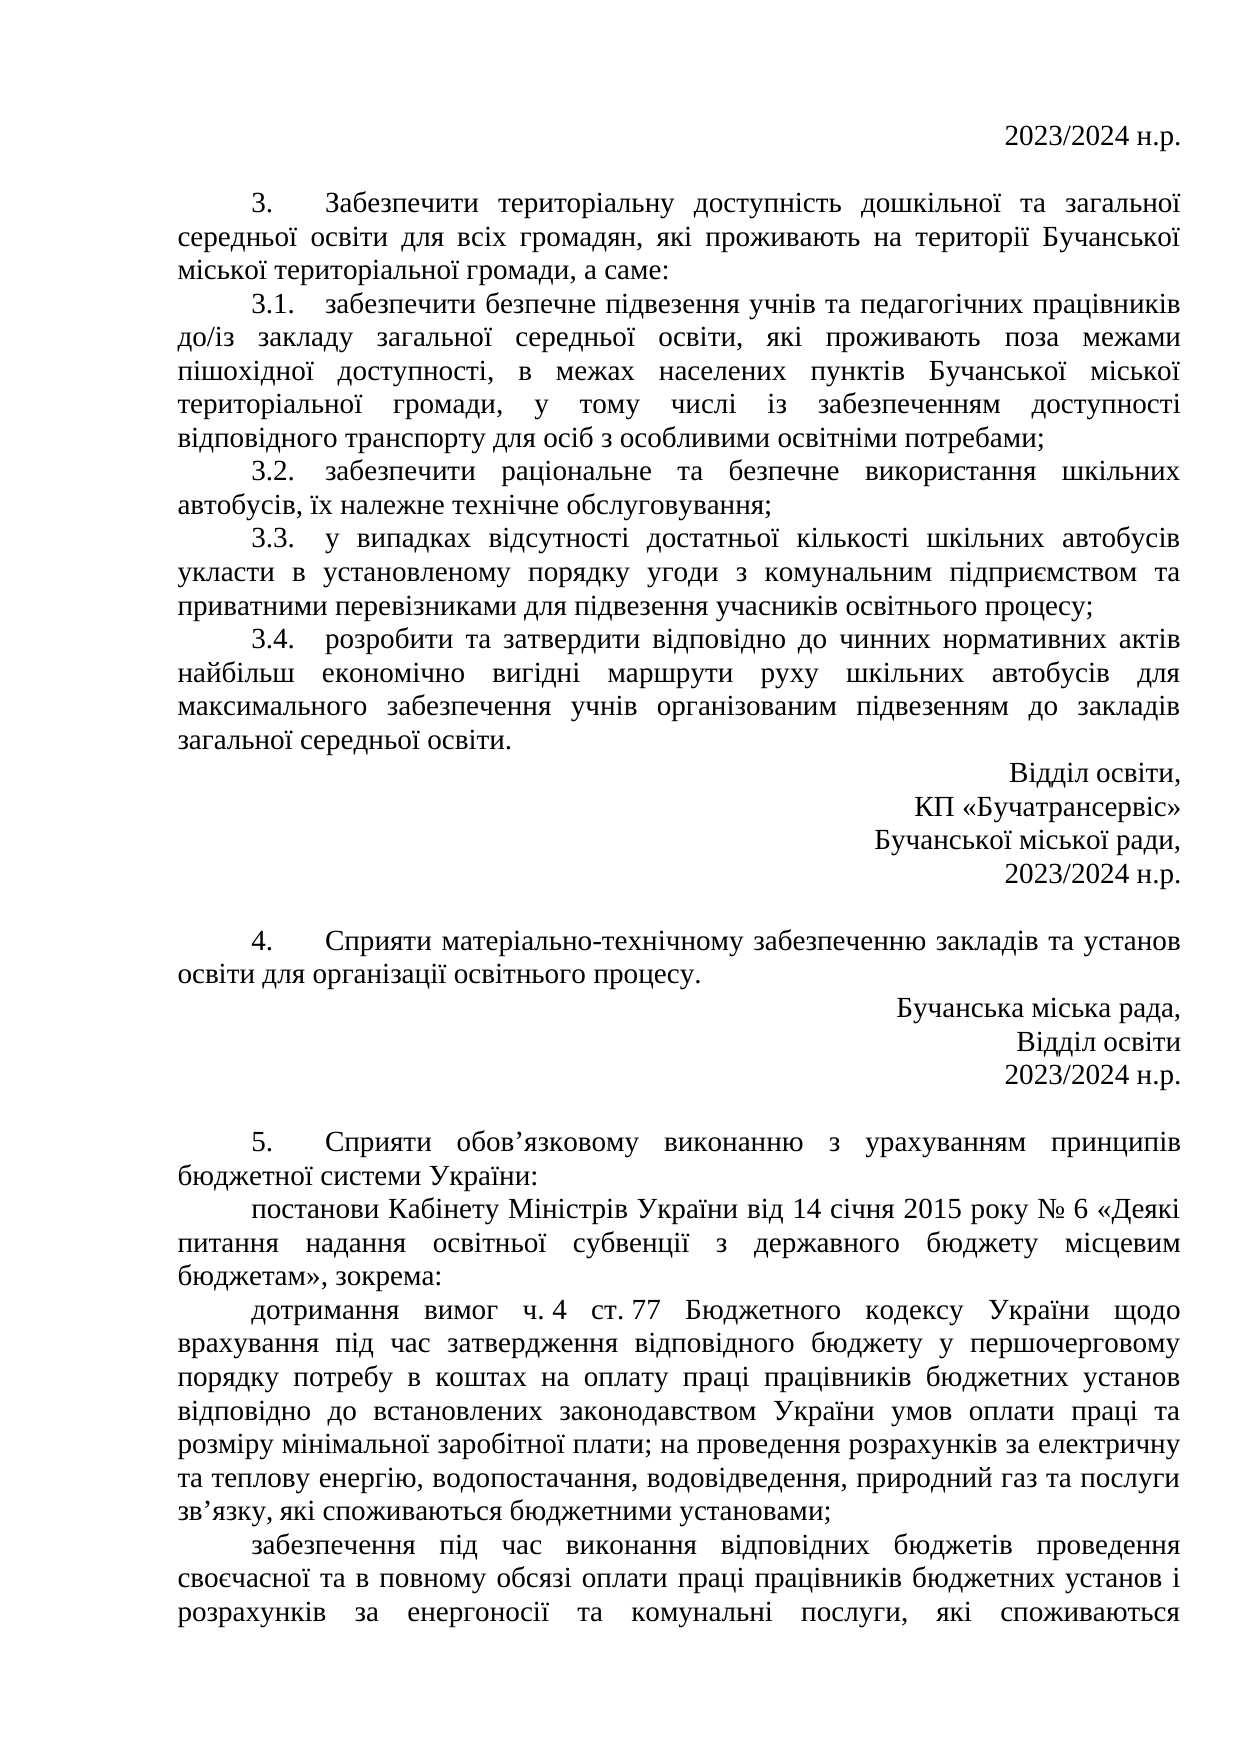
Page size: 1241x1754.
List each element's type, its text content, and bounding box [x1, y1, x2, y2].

text КП «Бучатрансервіс» [177, 789, 1181, 822]
text Бучанської міської ради, [177, 822, 1181, 856]
text постанови Кабінету Міністрів України від 14 січня 2015 року № 6 «Деякі питання надання освітньої субвенції з державного бюджету місцевим бюджетам», зокрема: [177, 1191, 1181, 1292]
list забезпечити безпечне підвезення учнів та педагогічних працівників до/із закладу загальної середньої освіти, які проживають поза межами пішохідної доступності, в межах населених пунктів Бучанської міської територіальної громади, у тому числі із забезпеченням доступності відповідного транспорту для осіб з особливими освітніми потребами; [177, 286, 1181, 453]
text дотримання вимог ч. 4 ст. 77 Бюджетного кодексу України щодо врахування під час затвердження відповідного бюджету у першочерговому порядку потребу в коштах на оплату праці працівників бюджетних установ відповідно до встановлених законодавством України умов оплати праці та розміру мінімальної заробітної плати; на проведення розрахунків за електричну та теплову енергію, водопостачання, водовідведення, природний газ та послуги зв’язку, які споживаються бюджетними установами; [177, 1292, 1181, 1527]
text 2023/2024 н.р. [177, 856, 1181, 889]
list у випадках відсутності достатньої кількості шкільних автобусів укласти в установленому порядку угоди з комунальним підприємством та приватними перевізниками для підвезення учасників освітнього процесу; [177, 521, 1181, 621]
list Забезпечити територіальну доступність дошкільної та загальної середньої освіти для всіх громадян, які проживають на території Бучанської міської територіальної громади, а саме: [177, 185, 1181, 286]
list забезпечити раціональне та безпечне використання шкільних автобусів, їх належне технічне обслуговування; [177, 453, 1181, 521]
text 2023/2024 н.р. [177, 1057, 1181, 1091]
list Сприяти матеріально-технічному забезпеченню закладів та установ освіти для організації освітнього процесу. [177, 923, 1181, 990]
text Відділ освіти [177, 1024, 1181, 1057]
list розробити та затвердити відповідно до чинних нормативних актів найбільш економічно вигідні маршрути руху шкільних автобусів для максимального забезпечення учнів організованим підвезенням до закладів загальної середньої освіти. [177, 621, 1181, 755]
text Бучанська міська рада, [177, 990, 1181, 1024]
text Відділ освіти, [177, 755, 1181, 789]
text 2023/2024 н.р. [177, 118, 1181, 152]
list Сприяти обов’язковому виконанню з урахуванням принципів бюджетної системи України: [177, 1124, 1181, 1191]
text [177, 1527, 1181, 1627]
